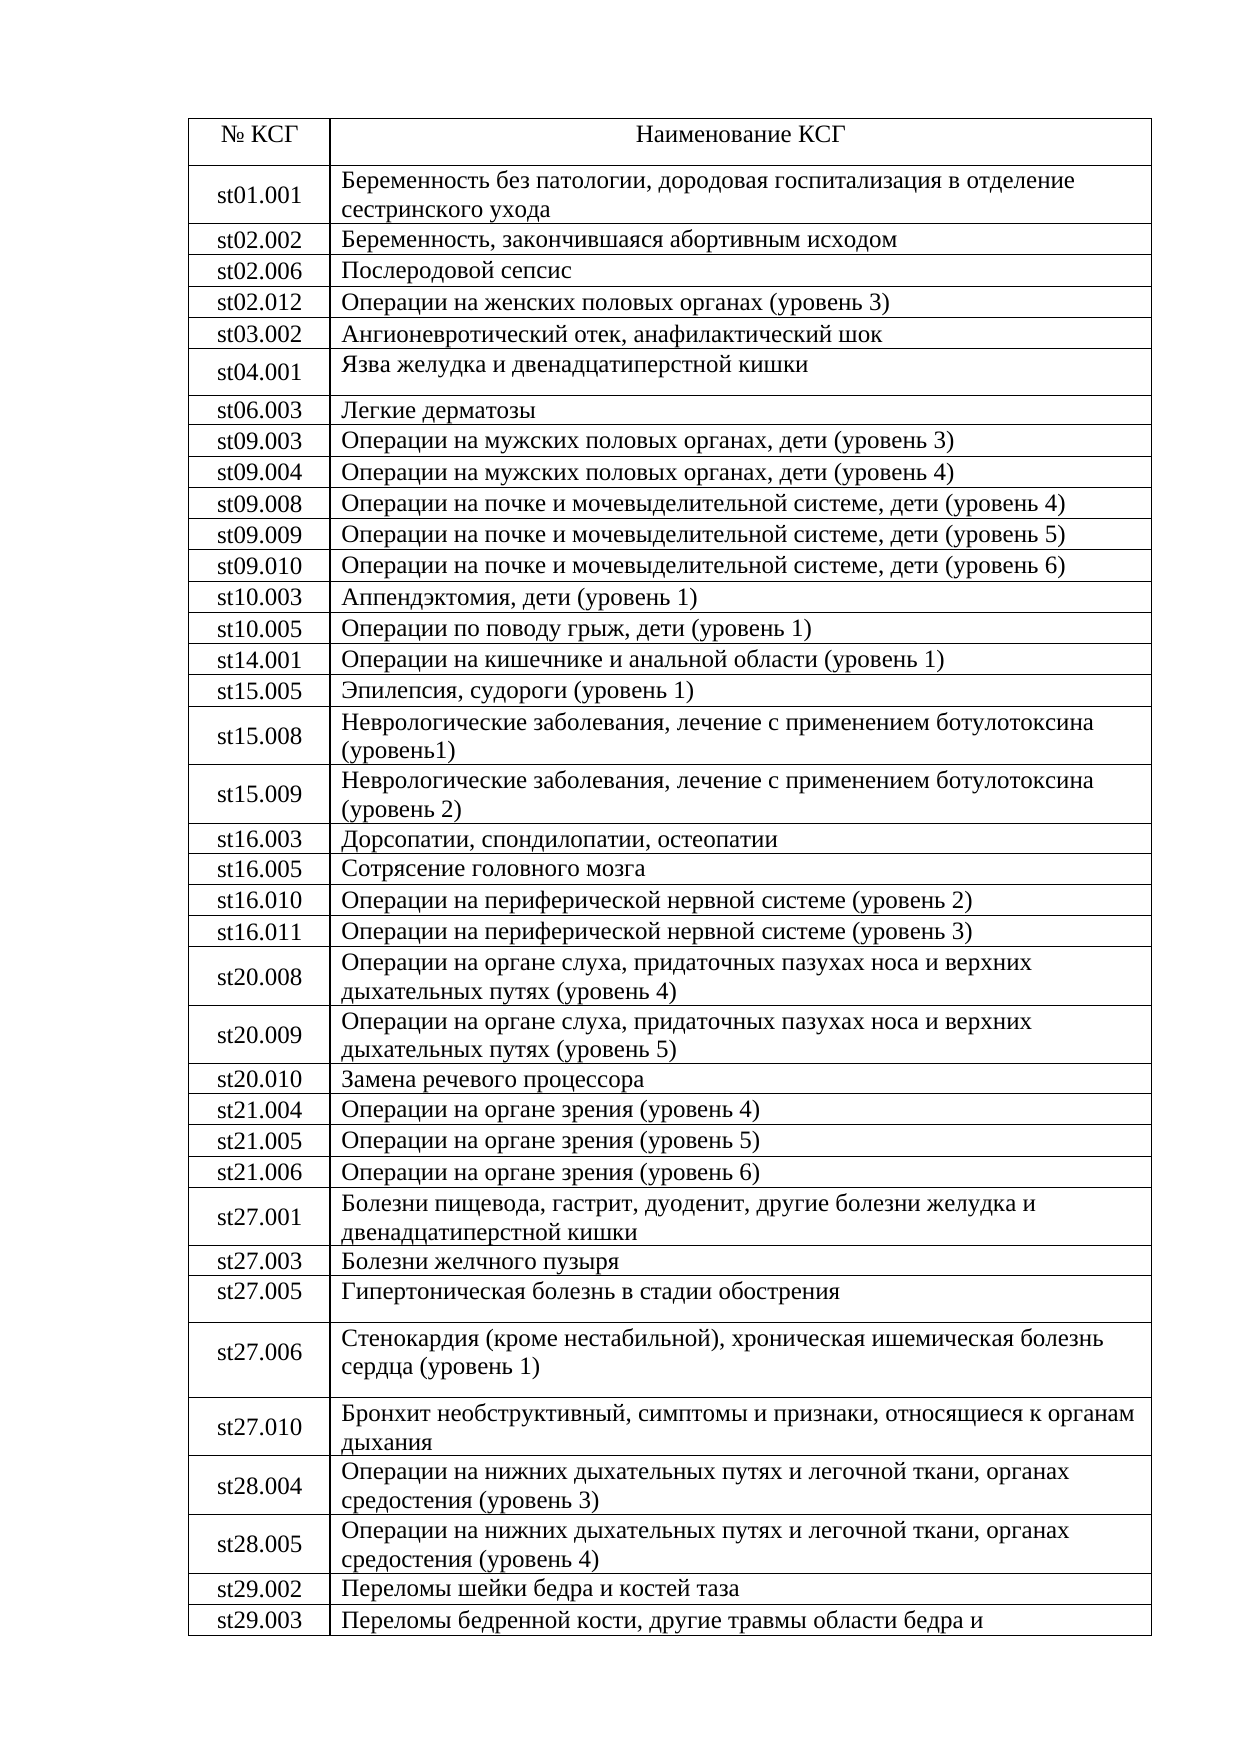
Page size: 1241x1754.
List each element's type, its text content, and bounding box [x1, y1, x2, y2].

table_cell Замена речевого процессора [331, 1064, 1151, 1093]
table_cell Язва желудка и двенадцатиперстной кишки [331, 349, 1151, 394]
table_cell Легкие дерматозы [331, 396, 1151, 424]
table_cell Операции на органе зрения (уровень 6) [331, 1157, 1151, 1187]
table_cell Операции на периферической нервной системе (уровень 3) [331, 916, 1151, 946]
table_cell Операции на нижних дыхательных путях и легочной ткани, органах средостения (уровень 4) [331, 1515, 1151, 1572]
table_cell Операции на мужских половых органах, дети (уровень 4) [331, 457, 1151, 487]
table_cell st02.006 [189, 255, 329, 286]
table_cell st16.011 [189, 916, 329, 946]
table_cell st09.010 [189, 550, 329, 581]
table_cell st09.004 [189, 457, 329, 487]
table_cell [331, 1605, 1151, 1635]
table_cell st10.005 [189, 613, 329, 643]
table_cell Ангионевротический отек, анафилактический шок [331, 318, 1151, 348]
table_cell st02.002 [189, 224, 329, 254]
table_cell st28.004 [189, 1456, 329, 1514]
table_cell st27.010 [189, 1398, 329, 1455]
table_cell st21.004 [189, 1094, 329, 1124]
table_cell st21.006 [189, 1157, 329, 1187]
table_cell st16.005 [189, 854, 329, 884]
table_cell st10.003 [189, 582, 329, 612]
table_cell Послеродовой сепсис [331, 255, 1151, 286]
table_cell st15.009 [189, 765, 329, 823]
table_cell Операции на органе зрения (уровень 5) [331, 1125, 1151, 1156]
table_cell Стенокардия (кроме нестабильной), хроническая ишемическая болезнь сердца (уровень 1) [331, 1323, 1151, 1397]
table_cell Операции на почке и мочевыделительной системе, дети (уровень 6) [331, 550, 1151, 581]
table_cell st27.006 [189, 1323, 329, 1397]
table_cell st15.005 [189, 675, 329, 706]
table_cell st20.009 [189, 1006, 329, 1063]
table_cell st29.003 [189, 1605, 329, 1635]
table_cell Болезни желчного пузыря [331, 1246, 1151, 1275]
table_cell st09.008 [189, 488, 329, 518]
table_cell Сотрясение головного мозга [331, 854, 1151, 884]
table_cell st09.009 [189, 519, 329, 549]
table_cell Операции на мужских половых органах, дети (уровень 3) [331, 425, 1151, 456]
table_cell Неврологические заболевания, лечение с применением ботулотоксина (уровень1) [331, 707, 1151, 764]
table_cell Операции на органе слуха, придаточных пазухах носа и верхних дыхательных путях (уровень 5) [331, 1006, 1151, 1063]
table_cell Гипертоническая болезнь в стадии обострения [331, 1276, 1151, 1322]
table_cell st16.003 [189, 824, 329, 852]
table_header № КСГ [189, 119, 329, 164]
table_cell Операции по поводу грыж, дети (уровень 1) [331, 613, 1151, 643]
table_cell Переломы шейки бедра и костей таза [331, 1574, 1151, 1604]
table_cell st27.001 [189, 1188, 329, 1245]
table_cell Операции на периферической нервной системе (уровень 2) [331, 885, 1151, 915]
table_cell st02.012 [189, 287, 329, 317]
table_cell Беременность, закончившаяся абортивным исходом [331, 224, 1151, 254]
table_cell Беременность без патологии, дородовая госпитализация в отделение сестринского ухода [331, 166, 1151, 223]
table_cell Операции на почке и мочевыделительной системе, дети (уровень 5) [331, 519, 1151, 549]
table_cell st03.002 [189, 318, 329, 348]
table_cell st21.005 [189, 1125, 329, 1156]
table_cell Операции на кишечнике и анальной области (уровень 1) [331, 644, 1151, 674]
table_cell Операции на нижних дыхательных путях и легочной ткани, органах средостения (уровень 3) [331, 1456, 1151, 1514]
table_cell st16.010 [189, 885, 329, 915]
table_cell st04.001 [189, 349, 329, 394]
table_cell st27.003 [189, 1246, 329, 1275]
table_cell st20.008 [189, 947, 329, 1005]
table_cell st29.002 [189, 1574, 329, 1604]
table_cell Болезни пищевода, гастрит, дуоденит, другие болезни желудка и двенадцатиперстной кишки [331, 1188, 1151, 1245]
table_cell st14.001 [189, 644, 329, 674]
table_cell st06.003 [189, 396, 329, 424]
table_cell Бронхит необструктивный, симптомы и признаки, относящиеся к органам дыхания [331, 1398, 1151, 1455]
table_cell Операции на органе слуха, придаточных пазухах носа и верхних дыхательных путях (уровень 4) [331, 947, 1151, 1005]
table_cell Операции на почке и мочевыделительной системе, дети (уровень 4) [331, 488, 1151, 518]
table_header Наименование КСГ [331, 119, 1151, 164]
table_cell st27.005 [189, 1276, 329, 1322]
table_cell Эпилепсия, судороги (уровень 1) [331, 675, 1151, 706]
table_cell Операции на органе зрения (уровень 4) [331, 1094, 1151, 1124]
table_cell Дорсопатии, спондилопатии, остеопатии [331, 824, 1151, 852]
table_cell Аппендэктомия, дети (уровень 1) [331, 582, 1151, 612]
table_cell Неврологические заболевания, лечение с применением ботулотоксина (уровень 2) [331, 765, 1151, 823]
table_cell st20.010 [189, 1064, 329, 1093]
table_cell st01.001 [189, 166, 329, 223]
table_cell Операции на женских половых органах (уровень 3) [331, 287, 1151, 317]
table_cell st15.008 [189, 707, 329, 764]
table_cell st09.003 [189, 425, 329, 456]
table_cell st28.005 [189, 1515, 329, 1572]
